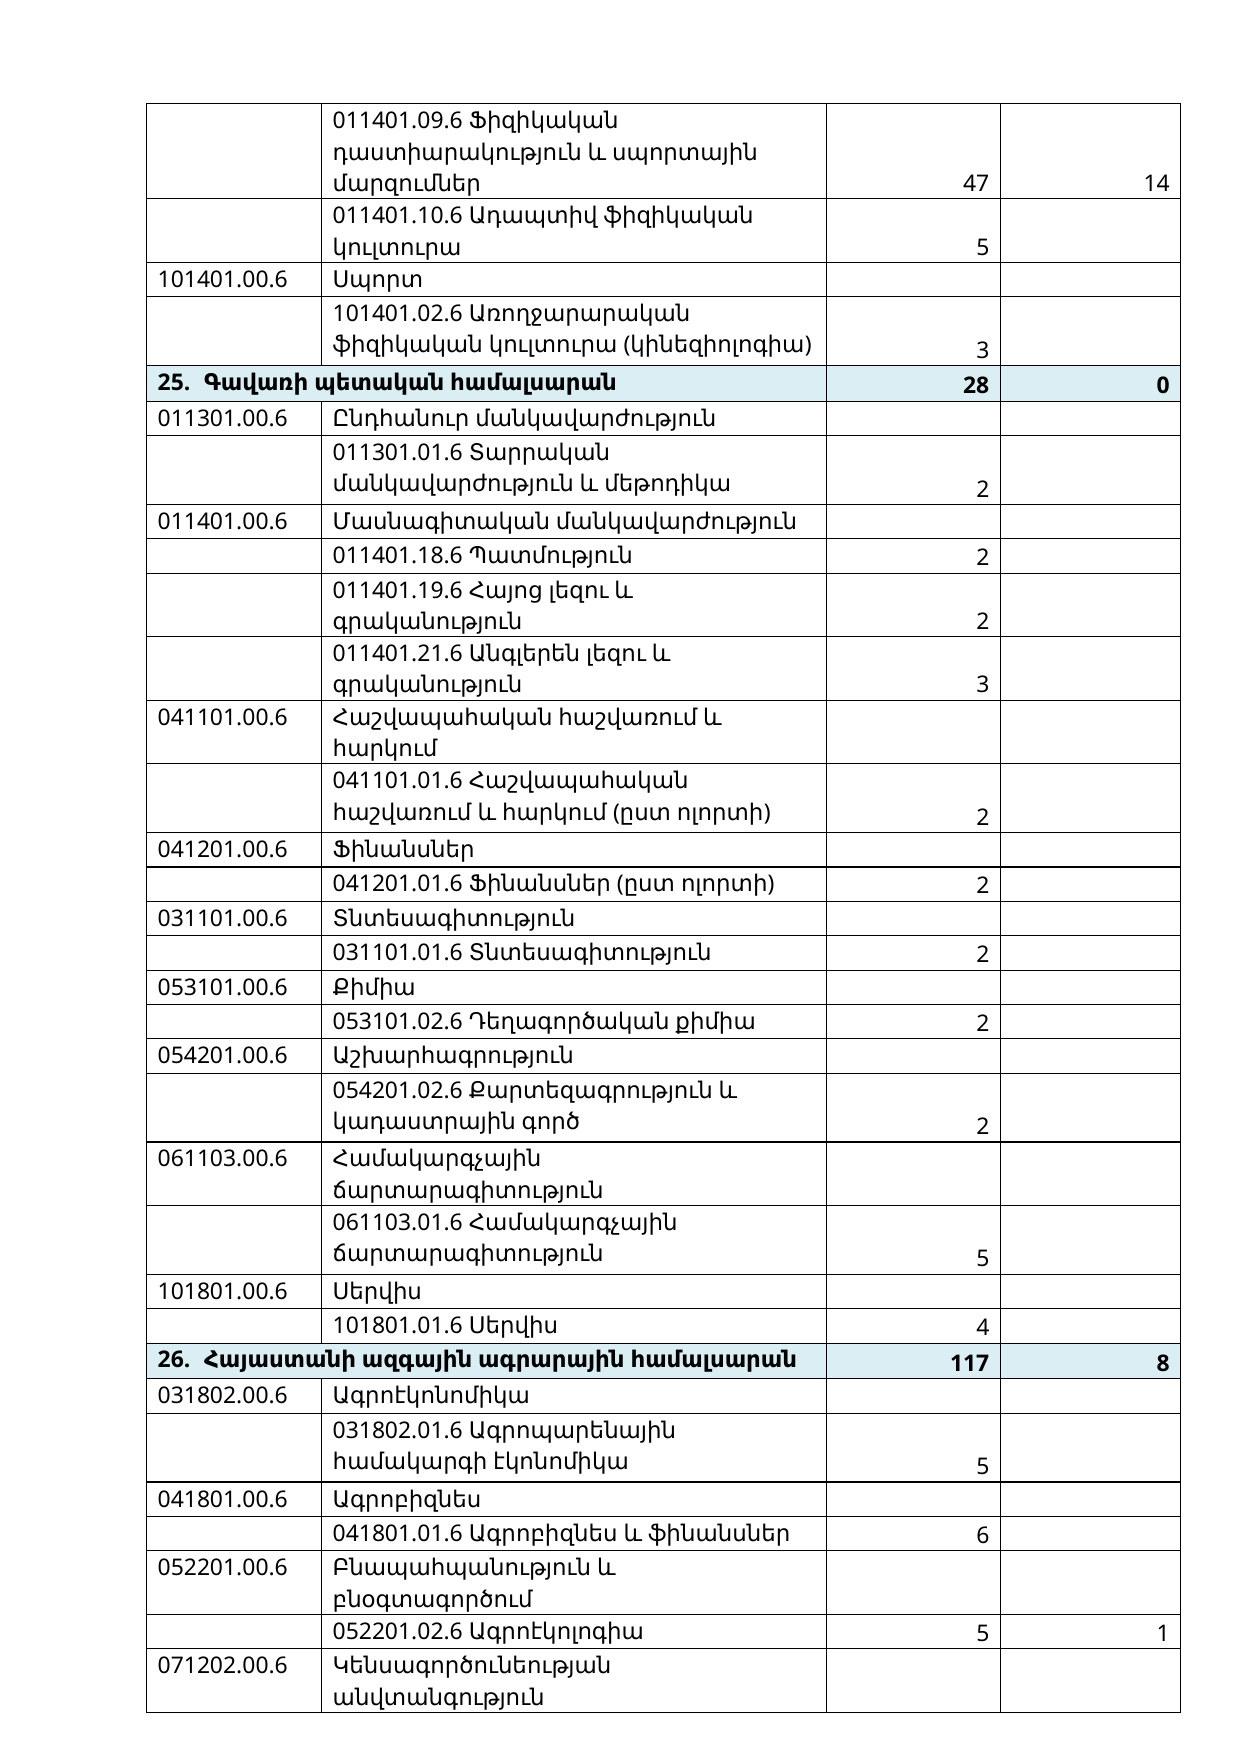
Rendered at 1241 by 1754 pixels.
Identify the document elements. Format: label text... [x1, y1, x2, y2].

table_cell [1001, 1143, 1180, 1205]
table_cell Սպորտ [322, 263, 826, 296]
table_cell 031101.01.6 Տնտեսագիտություն [322, 936, 826, 969]
table_cell 26. Հայաստանի ազգային ագրարային համալսարան [147, 1344, 826, 1378]
table_cell 5 [827, 1615, 1000, 1648]
table_cell [1001, 701, 1180, 763]
table_cell 061103.01.6 Համակարգչային ճարտարագիտություն [322, 1206, 826, 1274]
table_cell 011401.00.6 [147, 505, 321, 538]
table_cell [147, 1517, 321, 1550]
table_cell 053101.02.6 Դեղագործական քիմիա [322, 1005, 826, 1038]
table_cell 2 [827, 1005, 1000, 1038]
table_cell 101801.00.6 [147, 1275, 321, 1308]
table_cell Կենսագործունեության անվտանգություն [322, 1649, 826, 1712]
table_cell Ֆինանսներ [322, 833, 826, 866]
table_cell [827, 1649, 1000, 1712]
table_cell [1001, 764, 1180, 832]
table_cell [1001, 297, 1180, 365]
table_cell [827, 833, 1000, 866]
table_cell [827, 1039, 1000, 1073]
table_cell Ագրոբիզնես [322, 1483, 826, 1516]
table_cell 041801.00.6 [147, 1483, 321, 1516]
table_cell 2 [827, 1074, 1000, 1141]
table_cell Հաշվապահական հաշվառում և հարկում [322, 701, 826, 763]
table_cell 011401.19.6 Հայոց լեզու և գրականություն [322, 574, 826, 636]
table_cell 4 [827, 1309, 1000, 1342]
table_cell Մասնագիտական մանկավարժություն [322, 505, 826, 538]
table_cell [147, 1615, 321, 1648]
table_cell [147, 1005, 321, 1038]
table_cell [1001, 637, 1180, 700]
table_cell Բնապահպանություն և բնօգտագործում [322, 1551, 826, 1614]
table_cell 2 [827, 936, 1000, 969]
table_cell 2 [827, 539, 1000, 573]
table_cell [147, 539, 321, 573]
table_cell 053101.00.6 [147, 971, 321, 1004]
table_cell Աշխարհագրություն [322, 1039, 826, 1073]
table_cell 2 [827, 868, 1000, 901]
table_cell 47 [827, 104, 1000, 198]
table_cell [1001, 1649, 1180, 1712]
table_cell [1001, 505, 1180, 538]
table_cell [147, 1206, 321, 1274]
table_cell [1001, 263, 1180, 296]
table_cell [827, 902, 1000, 935]
table_cell 14 [1001, 104, 1180, 198]
table_cell [1001, 402, 1180, 435]
table_cell 052201.02.6 Ագրոէկոլոգիա [322, 1615, 826, 1648]
table_cell 041201.00.6 [147, 833, 321, 866]
table_cell [147, 297, 321, 365]
table_cell 28 [827, 366, 1000, 401]
table_cell Ընդհանուր մանկավարժություն [322, 402, 826, 435]
table_cell [1001, 1309, 1180, 1342]
table_cell [147, 936, 321, 969]
table_cell [827, 1143, 1000, 1205]
table_cell [1001, 1206, 1180, 1274]
table_cell 2 [827, 764, 1000, 832]
table_cell 031101.00.6 [147, 902, 321, 935]
table_cell 25. Գավառի պետական համալսարան [147, 366, 826, 401]
table_cell [827, 1379, 1000, 1413]
table_cell 5 [827, 1414, 1000, 1481]
table_cell [1001, 1483, 1180, 1516]
table_cell 011301.01.6 Տարրական մանկավարժություն և մեթոդիկա [322, 436, 826, 504]
table_cell Ագրոէկոնոմիկա [322, 1379, 826, 1413]
table_cell [827, 1275, 1000, 1308]
table_cell 3 [827, 637, 1000, 700]
table_cell 052201.00.6 [147, 1551, 321, 1614]
table_cell 011401.18.6 Պատմություն [322, 539, 826, 573]
table_cell [827, 505, 1000, 538]
table_cell 2 [827, 574, 1000, 636]
table_cell [147, 574, 321, 636]
table_cell [1001, 1551, 1180, 1614]
table_cell 011301.00.6 [147, 402, 321, 435]
table_cell [1001, 199, 1180, 262]
table_cell 101801.01.6 Սերվիս [322, 1309, 826, 1342]
table_cell [1001, 971, 1180, 1004]
table_cell [1001, 574, 1180, 636]
table_cell 041101.00.6 [147, 701, 321, 763]
table_cell [1001, 1005, 1180, 1038]
table_cell 5 [827, 1206, 1000, 1274]
table_cell [147, 199, 321, 262]
table_cell 101401.00.6 [147, 263, 321, 296]
table_cell [147, 868, 321, 901]
table_cell 061103.00.6 [147, 1143, 321, 1205]
table_cell 011401.09.6 Ֆիզիկական դաստիարակություն և սպորտային մարզումներ [322, 104, 826, 198]
table_cell 2 [827, 436, 1000, 504]
table_cell 031802.01.6 Ագրոպարենային համակարգի էկոնոմիկա [322, 1414, 826, 1481]
table_cell Համակարգչային ճարտարագիտություն [322, 1143, 826, 1205]
table_cell [1001, 936, 1180, 969]
table_cell [1001, 1039, 1180, 1073]
table_cell 054201.00.6 [147, 1039, 321, 1073]
table_cell 054201.02.6 Քարտեզագրություն և կադաստրային գործ [322, 1074, 826, 1141]
table_cell [1001, 868, 1180, 901]
table_cell 031802.00.6 [147, 1379, 321, 1413]
table_cell [147, 1074, 321, 1141]
table_cell [827, 971, 1000, 1004]
table_cell 1 [1001, 1615, 1180, 1648]
table_cell [1001, 1275, 1180, 1308]
table_cell Քիմիա [322, 971, 826, 1004]
table_cell Տնտեսագիտություն [322, 902, 826, 935]
table_cell [1001, 1379, 1180, 1413]
table_cell 5 [827, 199, 1000, 262]
table_cell [827, 1551, 1000, 1614]
table_cell [147, 436, 321, 504]
table_cell [827, 402, 1000, 435]
table_cell 117 [827, 1344, 1000, 1378]
table_cell [1001, 833, 1180, 866]
table_cell 041101.01.6 Հաշվապահական հաշվառում և հարկում (ըստ ոլորտի) [322, 764, 826, 832]
table_cell 011401.21.6 Անգլերեն լեզու և գրականություն [322, 637, 826, 700]
table_cell 041801.01.6 Ագրոբիզնես և ֆինանսներ [322, 1517, 826, 1550]
table_cell [1001, 1414, 1180, 1481]
table_cell 8 [1001, 1344, 1180, 1378]
table_cell [1001, 1074, 1180, 1141]
table_cell [1001, 902, 1180, 935]
table_cell [827, 1483, 1000, 1516]
table_cell [147, 104, 321, 198]
table_cell 0 [1001, 366, 1180, 401]
table_cell [827, 701, 1000, 763]
table_cell [147, 637, 321, 700]
table_cell [147, 1414, 321, 1481]
table_cell 6 [827, 1517, 1000, 1550]
table_cell [147, 1309, 321, 1342]
table_cell [147, 764, 321, 832]
table_cell [1001, 1517, 1180, 1550]
table_cell Սերվիս [322, 1275, 826, 1308]
table_cell [1001, 436, 1180, 504]
table_cell [1001, 539, 1180, 573]
table_cell 101401.02.6 Առողջարարական ֆիզիկական կուլտուրա (կինեզիոլոգիա) [322, 297, 826, 365]
table_cell [827, 263, 1000, 296]
table_cell 071202.00.6 [147, 1649, 321, 1712]
table_cell 041201.01.6 Ֆինանսներ (ըստ ոլորտի) [322, 868, 826, 901]
table_cell 3 [827, 297, 1000, 365]
table_cell 011401.10.6 Ադապտիվ ֆիզիկական կուլտուրա [322, 199, 826, 262]
